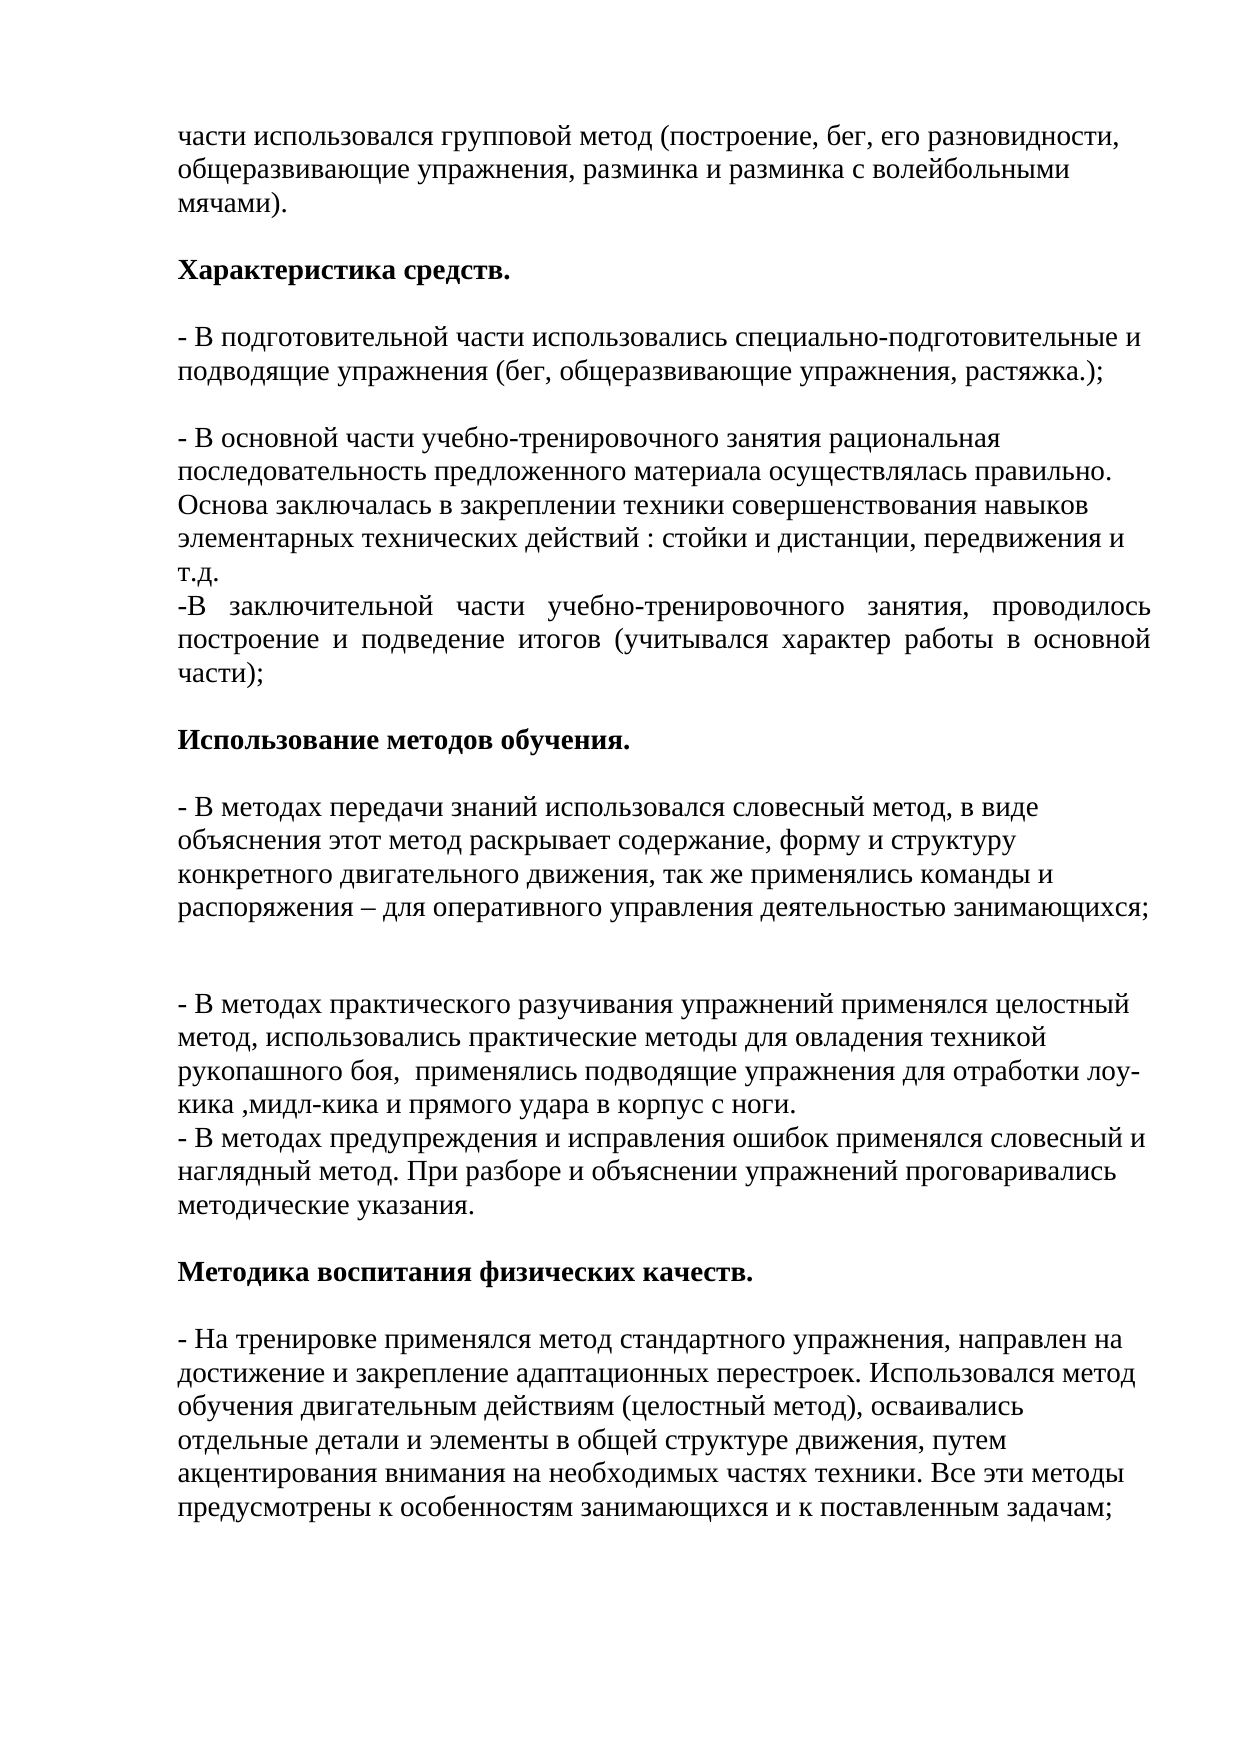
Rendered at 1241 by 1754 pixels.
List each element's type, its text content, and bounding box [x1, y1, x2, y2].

text - В методах передачи знаний использовался словесный метод, в виде объяснения этот метод раскрывает содержание, форму и структуру конкретного двигательного движения, так же применялись команды и распоряжения – для оперативного управления деятельностью занимающихся; [177, 789, 1152, 923]
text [177, 118, 1152, 219]
text -В заключительной части учебно-тренировочного занятия, проводилось построение и подведение итогов (учитывался характер работы в основной части); [177, 588, 1152, 688]
text Характеристика средств. [177, 252, 1152, 286]
text - В методах практического разучивания упражнений применялся целостный метод, использовались практические методы для овладения техникой рукопашного боя, применялись подводящие упражнения для отработки лоу-кика ,мидл-кика и прямого удара в корпус с ноги. [177, 986, 1152, 1120]
text Использование методов обучения. [177, 722, 1152, 755]
text - В основной части учебно-тренировочного занятия рациональная последовательность предложенного материала осуществлялась правильно. Основа заключалась в закреплении техники совершенствования навыков элементарных технических действий : стойки и дистанции, передвижения и т.д. [177, 420, 1152, 588]
text - В методах предупреждения и исправления ошибок применялся словесный и наглядный метод. При разборе и объяснении упражнений проговаривались методические указания. [177, 1120, 1152, 1221]
text - В подготовительной части использовались специально-подготовительные и подводящие упражнения (бег, общеразвивающие упражнения, растяжка.); [177, 319, 1152, 386]
text - На тренировке применялся метод стандартного упражнения, направлен на достижение и закрепление адаптационных перестроек. Использовался метод обучения двигательным действиям (целостный метод), осваивались отдельные детали и элементы в общей структуре движения, путем акцентирования внимания на необходимых частях техники. Все эти методы предусмотрены к особенностям занимающихся и к поставленным задачам; [177, 1321, 1152, 1522]
text Методика воспитания физических качеств. [177, 1254, 1152, 1288]
